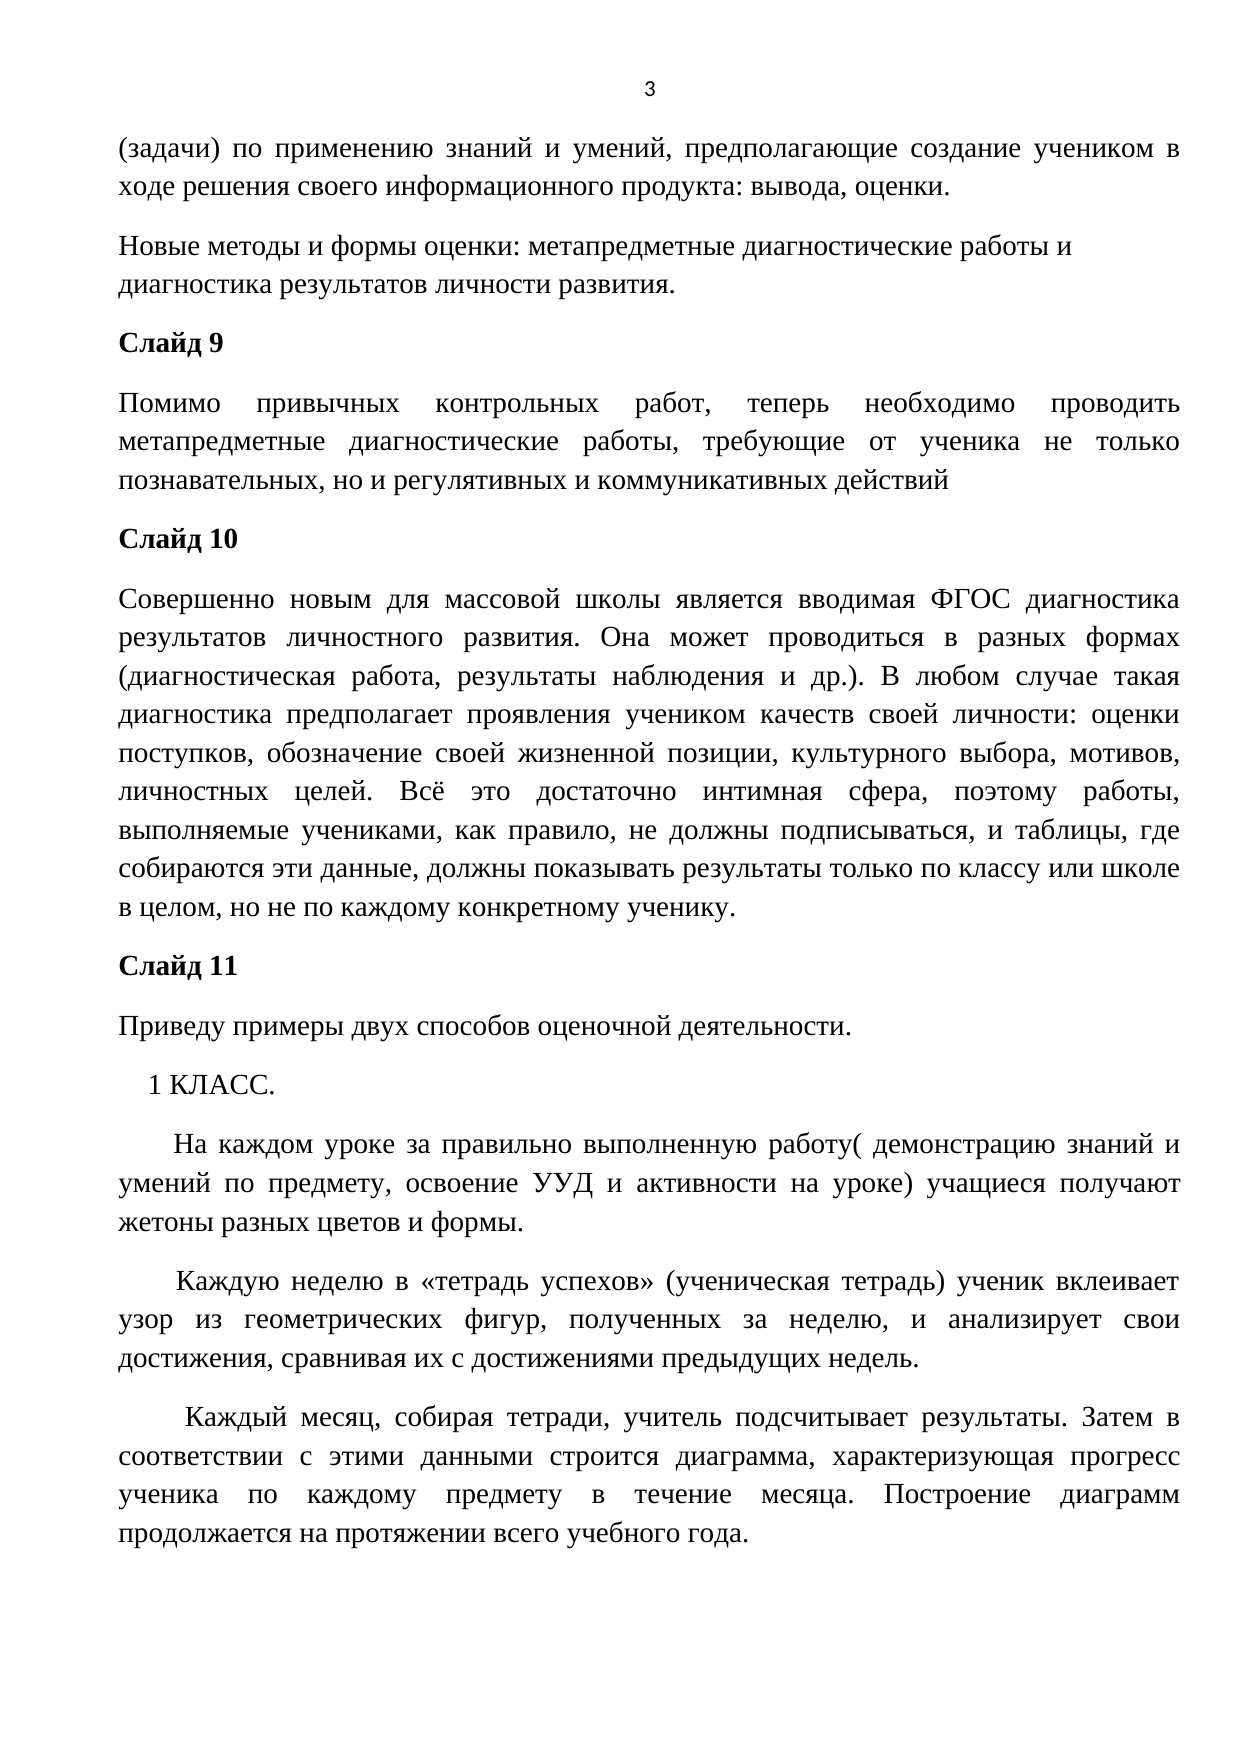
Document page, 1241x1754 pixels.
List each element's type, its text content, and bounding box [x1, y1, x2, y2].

text Слайд 11 [118, 948, 1181, 982]
text На каждом уроке за правильно выполненную работу( демонстрацию знаний и умений по предмету, освоение УУД и активности на уроке) учащиеся получают жетоны разных цветов и формы. [118, 1127, 1181, 1237]
text Каждый месяц, собирая тетради, учитель подсчитывает результаты. Затем в соответствии с этими данными строится диаграмма, характеризующая прогресс ученика по каждому предмету в течение месяца. Построение диаграмм продолжается на протяжении всего учебного года. [118, 1399, 1181, 1549]
text Каждую неделю в «тетрадь успехов» (ученическая тетрадь) ученик вклеивает узор из геометрических фигур, полученных за неделю, и анализирует свои достижения, сравнивая их с достижениями предыдущих недель. [118, 1263, 1181, 1374]
text 1 КЛАСС. [118, 1067, 1181, 1101]
text Слайд 9 [118, 326, 1181, 359]
text Приведу примеры двух способов оценочной деятельности. [118, 1008, 1181, 1041]
text Новые методы и формы оценки: метапредметные диагностические работы и диагностика результатов личности развития. [118, 228, 1181, 300]
text Совершенно новым для массовой школы является вводимая ФГОС диагностика результатов личностного развития. Она может проводиться в разных формах (диагностическая работа, результаты наблюдения и др.). В любом случае такая диагностика предполагает проявления учеником качеств своей личности: оценки поступков, обозначение своей жизненной позиции, культурного выбора, мотивов, личностных целей. Всё это достаточно интимная сфера, поэтому работы, выполняемые учениками, как правило, не должны подписываться, и таблицы, где собираются эти данные, должны показывать результаты только по классу или школе в целом, но не по каждому конкретному ученику. [118, 581, 1181, 923]
text Слайд 10 [118, 521, 1181, 555]
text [118, 130, 1181, 202]
text Помимо привычных контрольных работ, теперь необходимо проводить метапредметные диагностические работы, требующие от ученика не только познавательных, но и регулятивных и коммуникативных действий [118, 385, 1181, 496]
